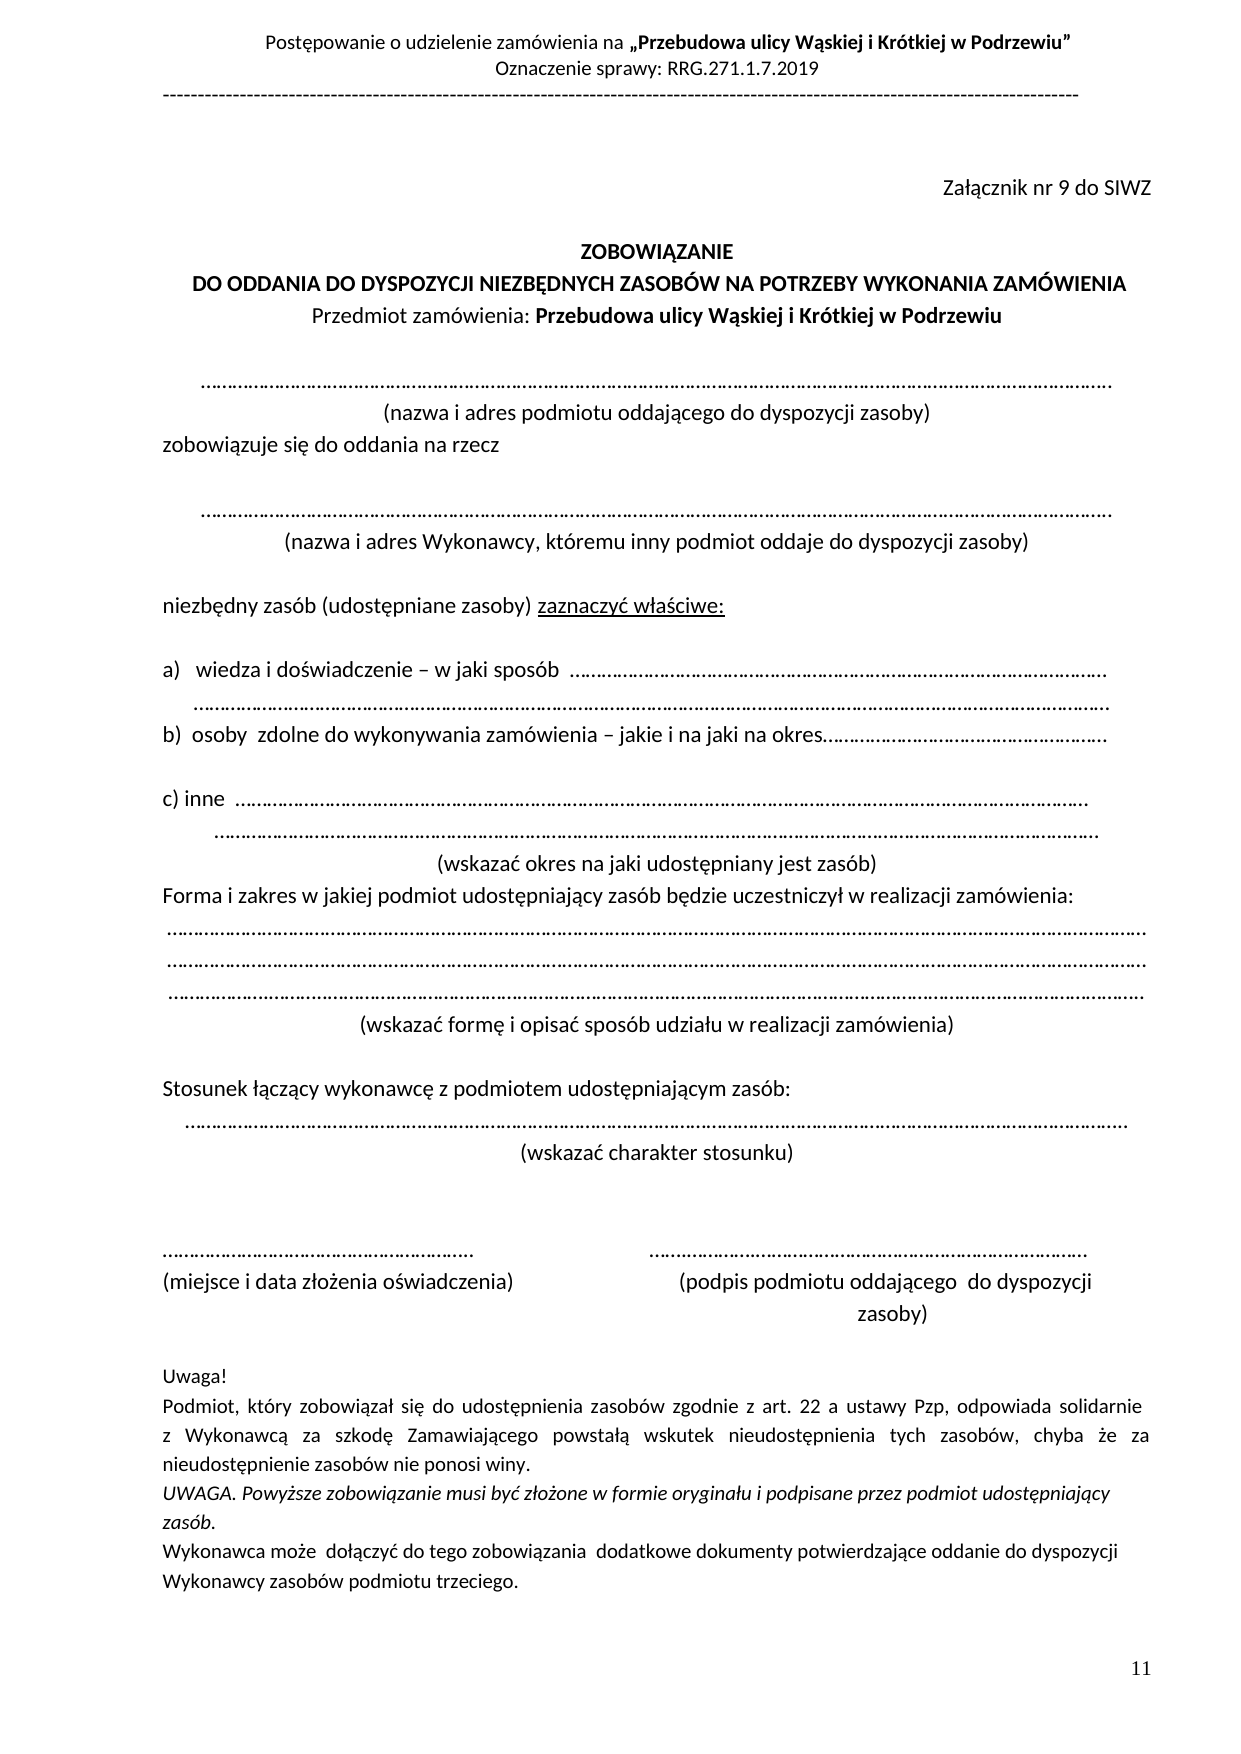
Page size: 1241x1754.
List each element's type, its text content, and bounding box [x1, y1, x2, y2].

text UWAGA. Powyższe zobowiązanie musi być złożone w formie oryginału i podpisane przez podmiot udostępniający zasób. [162, 1480, 1152, 1535]
text Wykonawca może dołączyć do tego zobowiązania dodatkowe dokumenty potwierdzające oddanie do dyspozycji Wykonawcy zasobów podmiotu trzeciego. [162, 1539, 1152, 1593]
text Przedmiot zamówienia: Przebudowa ulicy Wąskiej i Krótkiej w Podrzewiu [162, 302, 1152, 329]
text …………………………………………………………………………………………………………………………………………………………….. (wskazać charakter stosunku) [162, 1106, 1152, 1166]
text DO ODDANIA DO DYSPOZYCJI NIEZBĘDNYCH ZASOBÓW NA POTRZEBY WYKONANIA ZAMÓWIENIA [162, 269, 1152, 297]
text zobowiązuje się do oddania na rzecz [162, 430, 1152, 458]
text a) wiedza i doświadczenie – w jaki sposób ………………………………………………………………………………………… [162, 656, 1152, 684]
text ………………………………………………….. …….………….……………………………………………………… (miejsce i data złożenia oświadczenia) (podpis podmiotu oddającego do dyspozycji zasoby) [162, 1235, 1152, 1327]
text Stosunek łączący wykonawcę z podmiotem udostępniającym zasób: [162, 1074, 1152, 1102]
text Podmiot, który zobowiązał się do udostępnienia zasobów zgodnie z art. 22 a ustawy Pzp, odpowiada solidarnie z Wykonawcą za szkodę Zamawiającego powstałą wskutek nieudostępnienia tych zasobów, chyba że za nieudostępnienie zasobów nie ponosi winy. [162, 1393, 1152, 1477]
text ………………………………………………………………………………………………………………………………………………………… [162, 688, 1152, 716]
text ………………………………………………………………………………………………………………………………………………………………………………………………………………………………………………………………………………………………………………………………………………………….………..……………………………………………………………………………………………………………………………………….. (wskazać formę i opisać sposób udziału w realizacji zamówienia) [162, 913, 1152, 1038]
text ZOBOWIĄZANIE [162, 237, 1152, 265]
text ……………………………………………………………………………………………………………………………………………………….. (nazwa i adres podmiotu oddającego do dyspozycji zasoby) [162, 366, 1152, 426]
text niezbędny zasób (udostępniane zasoby) zaznaczyć właściwe: [162, 591, 1152, 619]
text ……………………………………………………………………………………………………………………………………………………….. (nazwa i adres Wykonawcy, któremu inny podmiot oddaje do dyspozycji zasoby) [162, 495, 1152, 555]
text Załącznik nr 9 do SIWZ [162, 173, 1152, 201]
text Forma i zakres w jakiej podmiot udostępniający zasób będzie uczestniczył w realizacji zamówienia: [162, 881, 1152, 909]
text c) inne ……………………………………………………………………………………………………………………………………………… [162, 784, 1152, 812]
text …………………………………………………………………………………………………………………………………………………… (wskazać okres na jaki udostępniany jest zasób) [162, 817, 1152, 877]
text Uwaga! [162, 1364, 1152, 1389]
text b) osoby zdolne do wykonywania zamówienia – jakie i na jaki na okres……………………………………………… [162, 720, 1152, 748]
